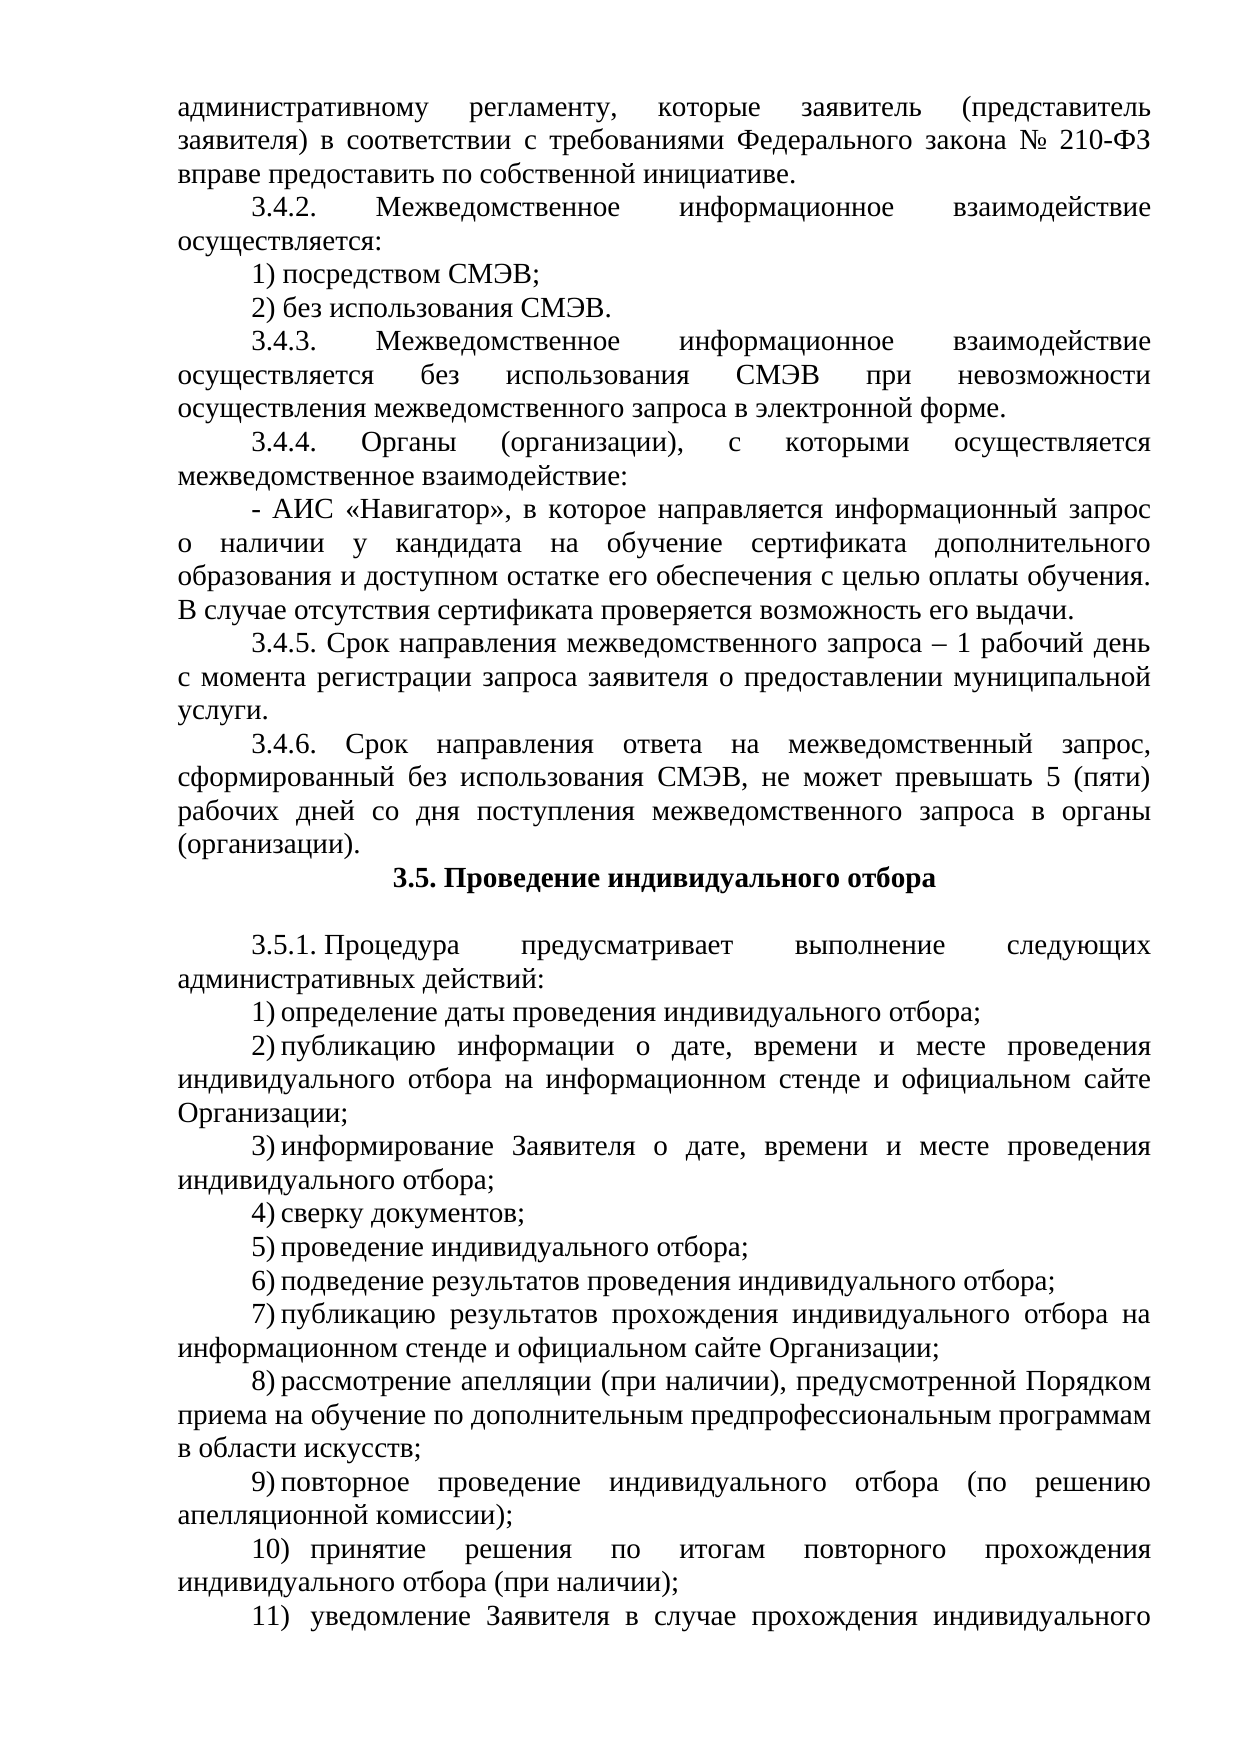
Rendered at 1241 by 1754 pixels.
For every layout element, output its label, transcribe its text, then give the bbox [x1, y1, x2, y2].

list рассмотрение апелляции (при наличии), предусмотренной Порядком приема на обучение по дополнительным предпрофессиональным программам в области искусств; [177, 1363, 1152, 1464]
text 3.4.6. Срок направления ответа на межведомственный запрос, сформированный без использования СМЭВ, не может превышать 5 (пяти) рабочих дней со дня поступления межведомственного запроса в органы (организации). [177, 726, 1152, 860]
list информирование Заявителя о дате, времени и месте проведения индивидуального отбора; [177, 1128, 1152, 1196]
text 3.4.2. Межведомственное информационное взаимодействие осуществляется: [177, 189, 1152, 256]
text 3.5.1. Процедура предусматривает выполнение следующих административных действий: [177, 927, 1152, 994]
list сверку документов; [177, 1196, 1152, 1229]
text 3.4.4. Органы (организации), с которыми осуществляется межведомственное взаимодействие: [177, 424, 1152, 491]
text - АИС «Навигатор», в которое направляется информационный запрос о наличии у кандидата на обучение сертификата дополнительного образования и доступном остатке его обеспечения с целью оплаты обучения. В случае отсутствия сертификата проверяется возможность его выдачи. [177, 491, 1152, 625]
list определение даты проведения индивидуального отбора; [177, 994, 1152, 1028]
text 3.4.5. Срок направления межведомственного запроса – 1 рабочий день с момента регистрации запроса заявителя о предоставлении муниципальной услуги. [177, 625, 1152, 726]
list проведение индивидуального отбора; [177, 1229, 1152, 1263]
list публикацию результатов прохождения индивидуального отбора на информационном стенде и официальном сайте Организации; [177, 1296, 1152, 1363]
text 3.4.3. Межведомственное информационное взаимодействие осуществляется без использования СМЭВ при невозможности осуществления межведомственного запроса в электронной форме. [177, 323, 1152, 424]
list повторное проведение индивидуального отбора (по решению апелляционной комиссии); [177, 1464, 1152, 1531]
list публикацию информации о дате, времени и месте проведения индивидуального отбора на информационном стенде и официальном сайте Организации; [177, 1028, 1152, 1128]
text 2) без использования СМЭВ. [177, 290, 1152, 323]
text 1) посредством СМЭВ; [177, 256, 1152, 290]
list принятие решения по итогам повторного прохождения индивидуального отбора (при наличии); [177, 1531, 1152, 1598]
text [177, 89, 1152, 189]
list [177, 1598, 1152, 1632]
text 3.5. Проведение индивидуального отбора [177, 860, 1152, 894]
list подведение результатов проведения индивидуального отбора; [177, 1263, 1152, 1296]
